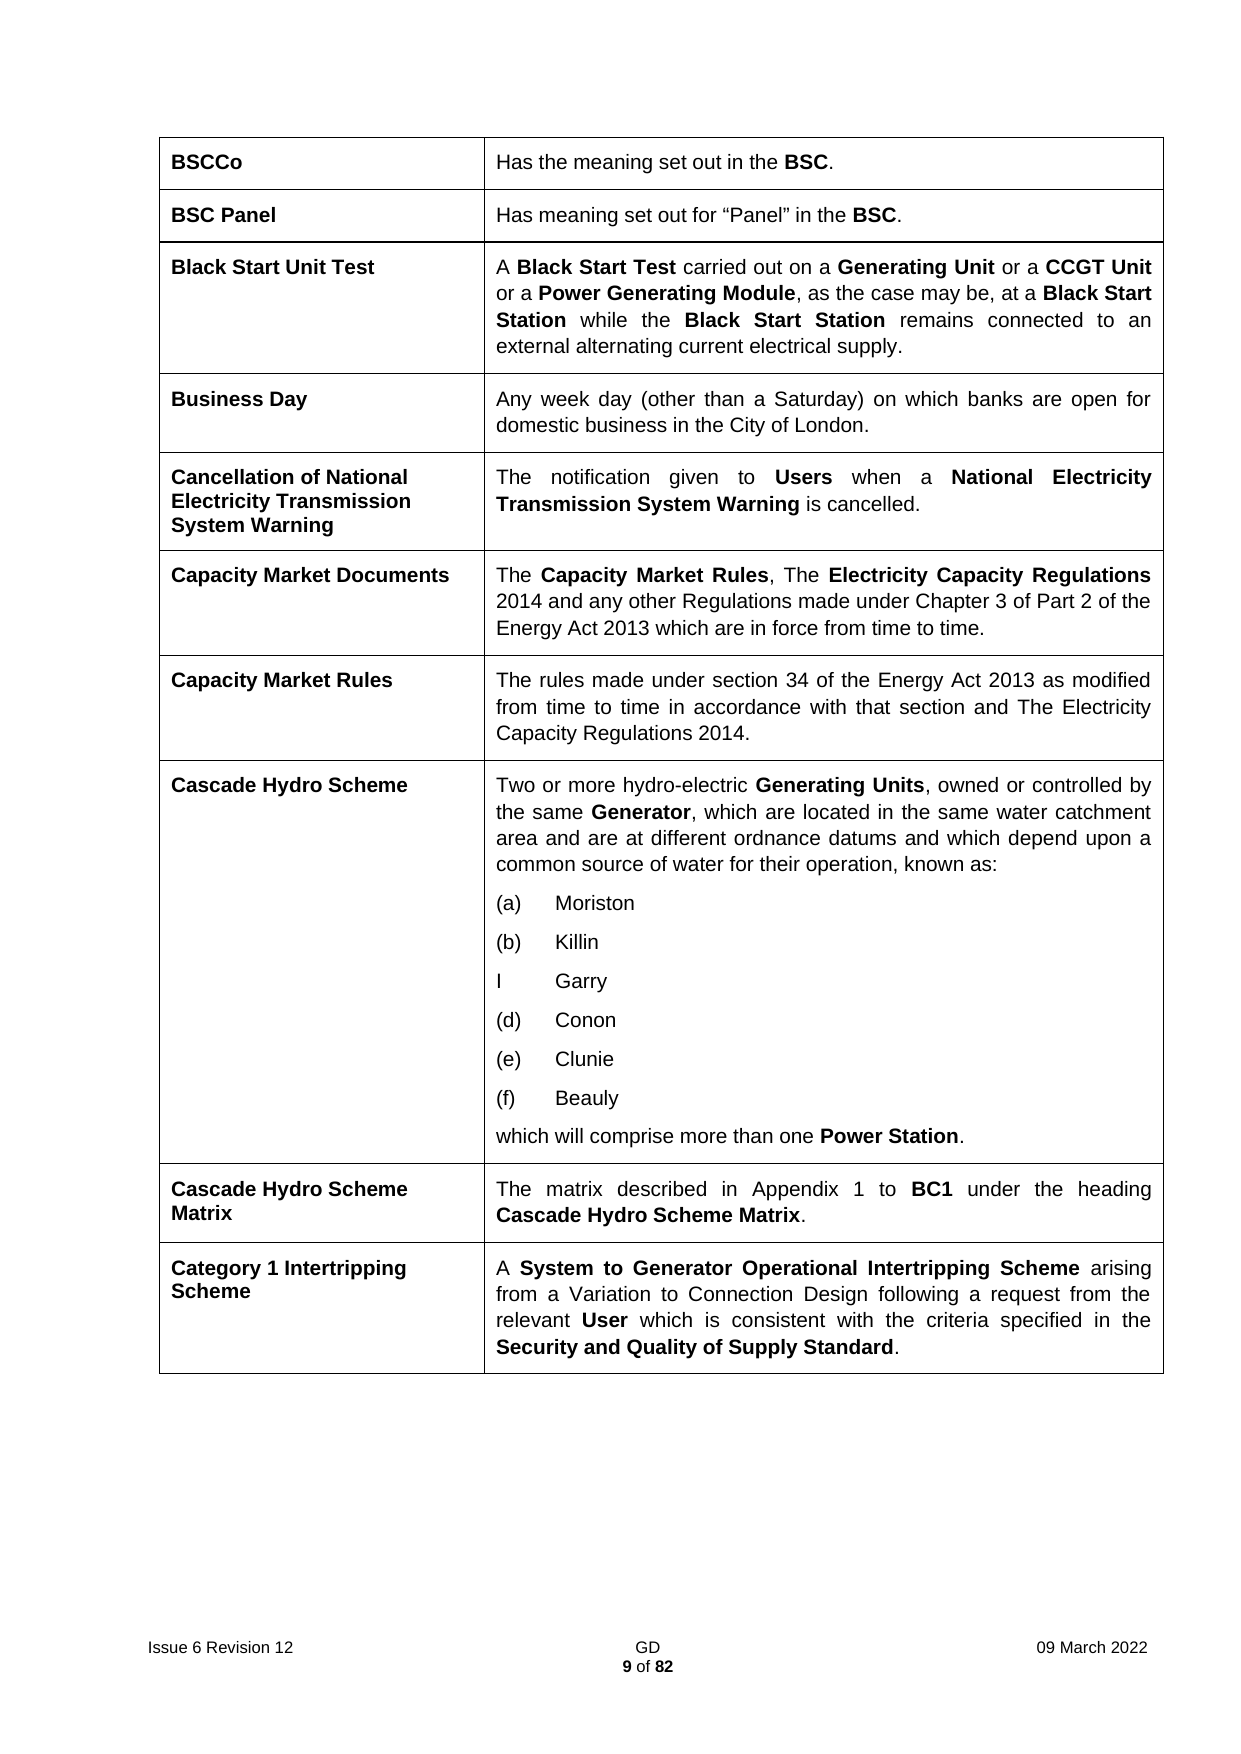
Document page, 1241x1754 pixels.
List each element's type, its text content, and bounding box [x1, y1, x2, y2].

table_cell Capacity Market Rules [160, 656, 484, 760]
table_cell Cascade Hydro Scheme Matrix [160, 1164, 484, 1242]
table_cell The Capacity Market Rules, The Electricity Capacity Regulations 2014 and any other Regulations made under Chapter 3 of Part 2 of the Energy Act 2013 which are in force from time to time. [485, 551, 1163, 654]
table_cell Black Start Unit Test [160, 243, 484, 373]
table_cell Two or more hydro-electric Generating Units, owned or controlled by the same Generator, which are located in the same water catchment area and are at different ordnance datums and which depend upon a common source of water for their operation, known as: (a) Moriston (b) Killin I Garry (d) Conon (e) Clunie (f) Beauly which will comprise more than one Power Station. [485, 761, 1163, 1163]
table_cell A Black Start Test carried out on a Generating Unit or a CCGT Unit or a Power Generating Module, as the case may be, at a Black Start Station while the Black Start Station remains connected to an external alternating current electrical supply. [485, 243, 1163, 373]
table_cell BSC Panel [160, 190, 484, 241]
table_cell Category 1 Intertripping Scheme [160, 1243, 484, 1373]
table_cell Capacity Market Documents [160, 551, 484, 654]
table_cell Cascade Hydro Scheme [160, 761, 484, 1163]
table_cell The notification given to Users when a National Electricity Transmission System Warning is cancelled. [485, 453, 1163, 549]
table_cell Has the meaning set out in the BSC. [485, 138, 1163, 189]
table_cell BSCCo [160, 138, 484, 189]
table_cell Business Day [160, 374, 484, 452]
table_cell Cancellation of National Electricity Transmission System Warning [160, 453, 484, 549]
table_cell Any week day (other than a Saturday) on which banks are open for domestic business in the City of London. [485, 374, 1163, 452]
table_cell The matrix described in Appendix 1 to BC1 under the heading Cascade Hydro Scheme Matrix. [485, 1164, 1163, 1242]
table_cell The rules made under section 34 of the Energy Act 2013 as modified from time to time in accordance with that section and The Electricity Capacity Regulations 2014. [485, 656, 1163, 760]
table_cell A System to Generator Operational Intertripping Scheme arising from a Variation to Connection Design following a request from the relevant User which is consistent with the criteria specified in the Security and Quality of Supply Standard. [485, 1243, 1163, 1373]
table_cell Has meaning set out for “Panel” in the BSC. [485, 190, 1163, 241]
